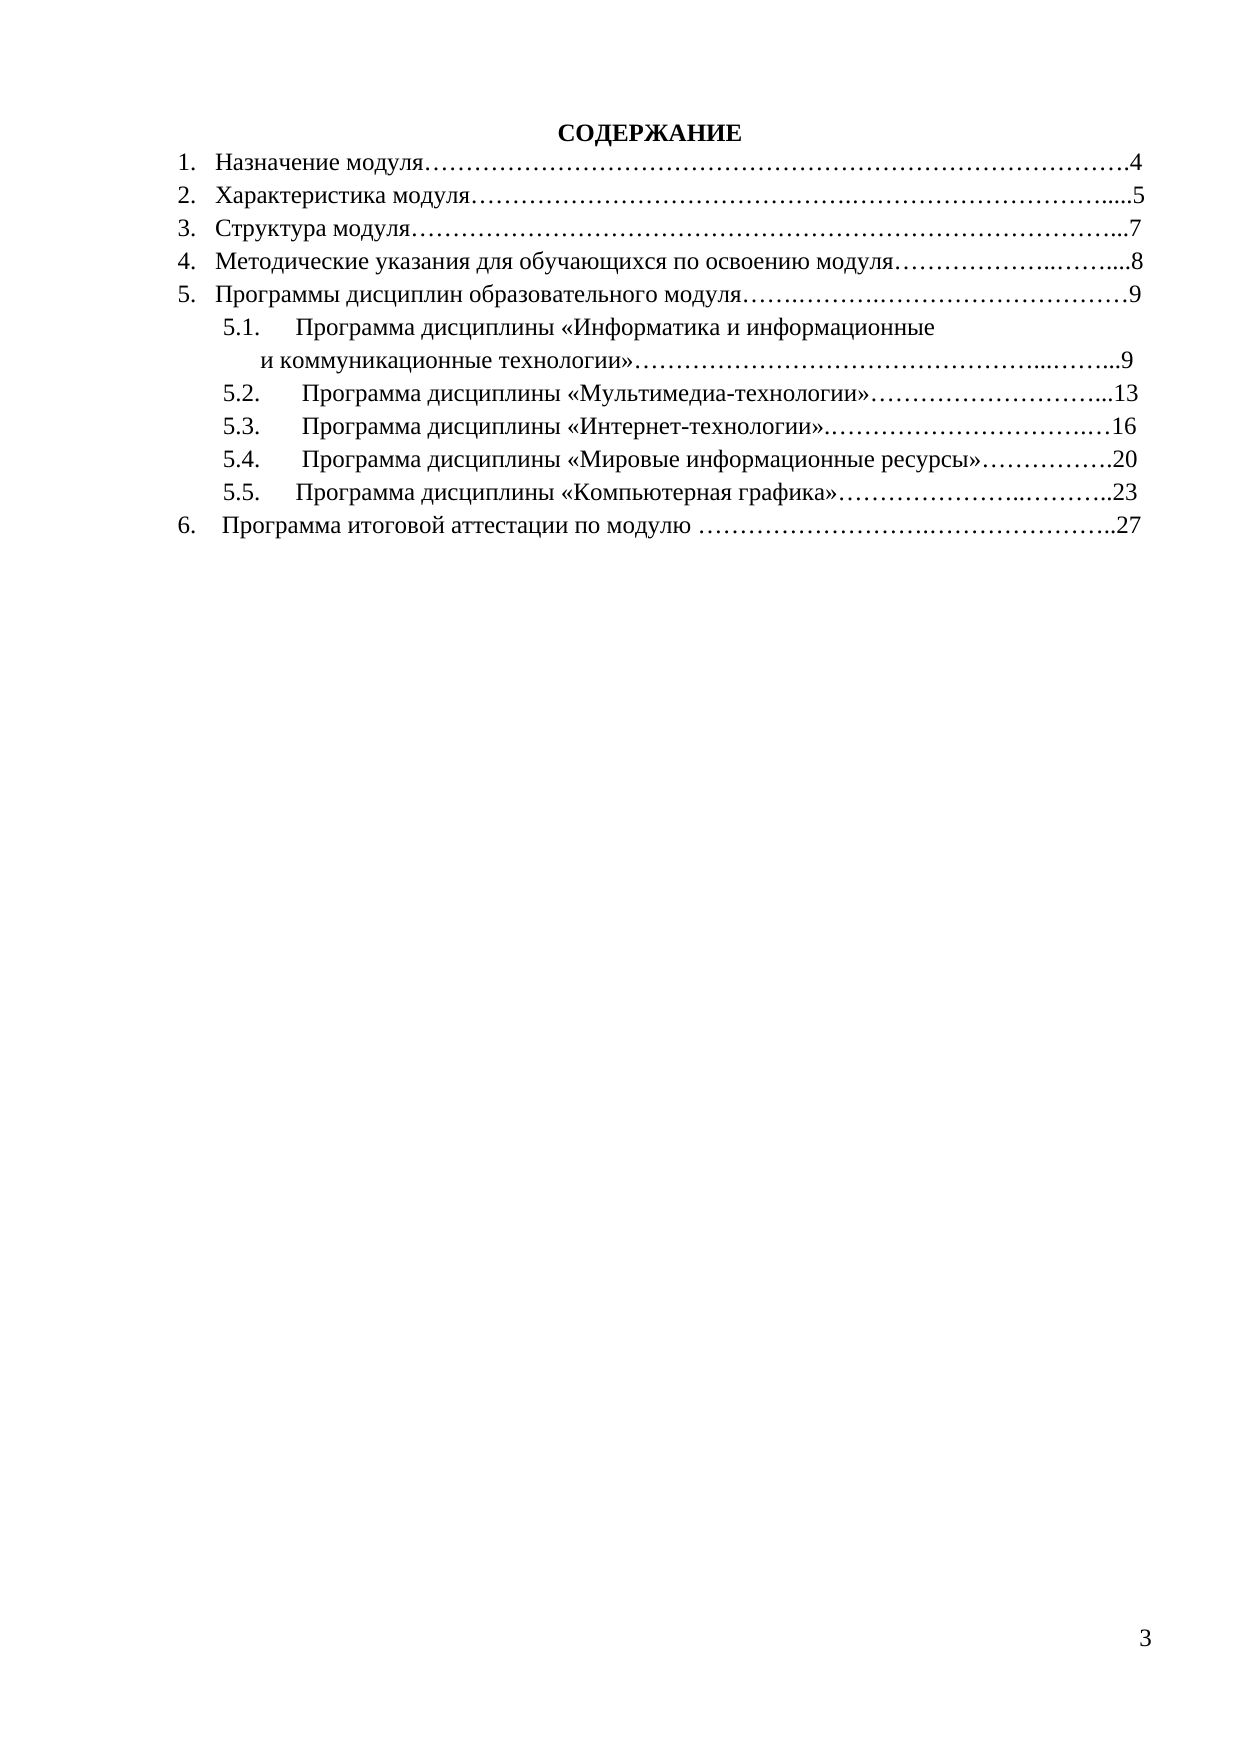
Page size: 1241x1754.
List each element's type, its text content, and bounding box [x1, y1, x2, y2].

text Содержание [148, 118, 1152, 147]
list Структура модуля…………………………………………………………………………...7 [177, 213, 1152, 242]
list Программы дисциплин образовательного модуля…….……….…………………………9 [177, 279, 1152, 308]
list Программа итоговой аттестации по модулю ……………………….…………………..27 [177, 510, 1152, 539]
list Программа дисциплины «Мультимедиа-технологии»………………………...13 [223, 378, 1152, 407]
list Методические указания для обучающихся по освоению модуля………………..……....8 [177, 246, 1152, 275]
list Программа дисциплины «Компьютерная графика»…………………..………..23 [223, 477, 1152, 506]
list Назначение модуля………………………………………………………………………….4 [177, 147, 1152, 176]
list Программа дисциплины «Мировые информационные ресурсы»…………….20 [223, 444, 1152, 473]
list Программа дисциплины «Интернет-технологии».………………………….…16 [223, 411, 1152, 440]
list Характеристика модуля……………………………………….………………………….....5 [177, 180, 1152, 209]
text и коммуникационные технологии»…………………………………………...……...9 [260, 345, 1152, 374]
list Программа дисциплины «Информатика и информационные [223, 312, 1152, 341]
